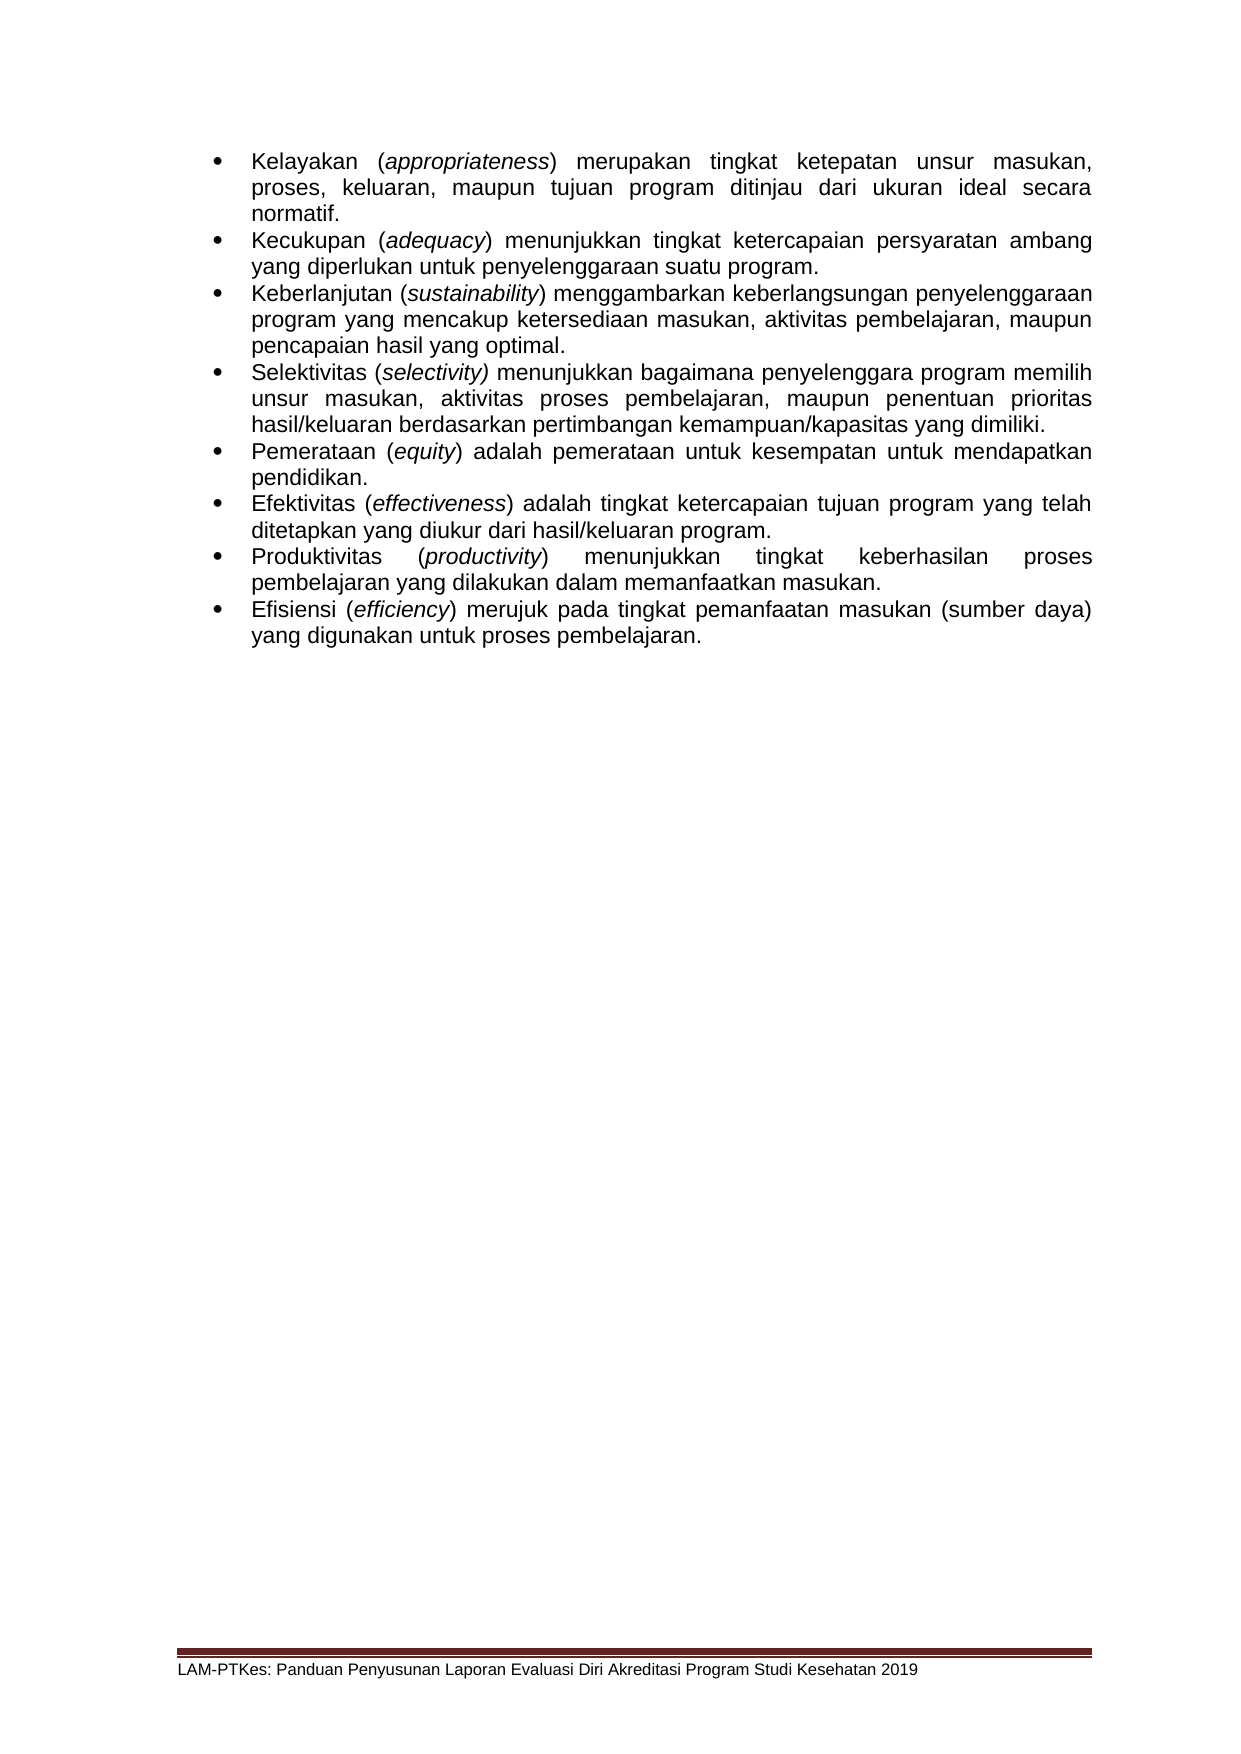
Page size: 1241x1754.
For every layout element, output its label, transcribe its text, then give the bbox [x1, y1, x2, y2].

list Efektivitas (effectiveness) adalah tingkat ketercapaian tujuan program yang telah ditetapkan yang diukur dari hasil/keluaran program. [213, 490, 1092, 543]
list Efisiensi (efficiency) merujuk pada tingkat pemanfaatan masukan (sumber daya) yang digunakan untuk proses pembelajaran. [213, 596, 1092, 648]
list Keberlanjutan (sustainability) menggambarkan keberlangsungan penyelenggaraan program yang mencakup ketersediaan masukan, aktivitas pembelajaran, maupun pencapaian hasil yang optimal. [213, 279, 1092, 358]
list Pemerataan (equity) adalah pemerataan untuk kesempatan untuk mendapatkan pendidikan. [213, 438, 1092, 490]
list Kecukupan (adequacy) menunjukkan tingkat ketercapaian persyaratan ambang yang diperlukan untuk penyelenggaraan suatu program. [213, 227, 1092, 279]
list Produktivitas (productivity) menunjukkan tingkat keberhasilan proses pembelajaran yang dilakukan dalam memanfaatkan masukan. [213, 543, 1092, 596]
list Kelayakan (appropriateness) merupakan tingkat ketepatan unsur masukan, proses, keluaran, maupun tujuan program ditinjau dari ukuran ideal secara normatif. [213, 148, 1092, 227]
list Selektivitas (selectivity) menunjukkan bagaimana penyelenggara program memilih unsur masukan, aktivitas proses pembelajaran, maupun penentuan prioritas hasil/keluaran berdasarkan pertimbangan kemampuan/kapasitas yang dimiliki. [213, 358, 1092, 438]
